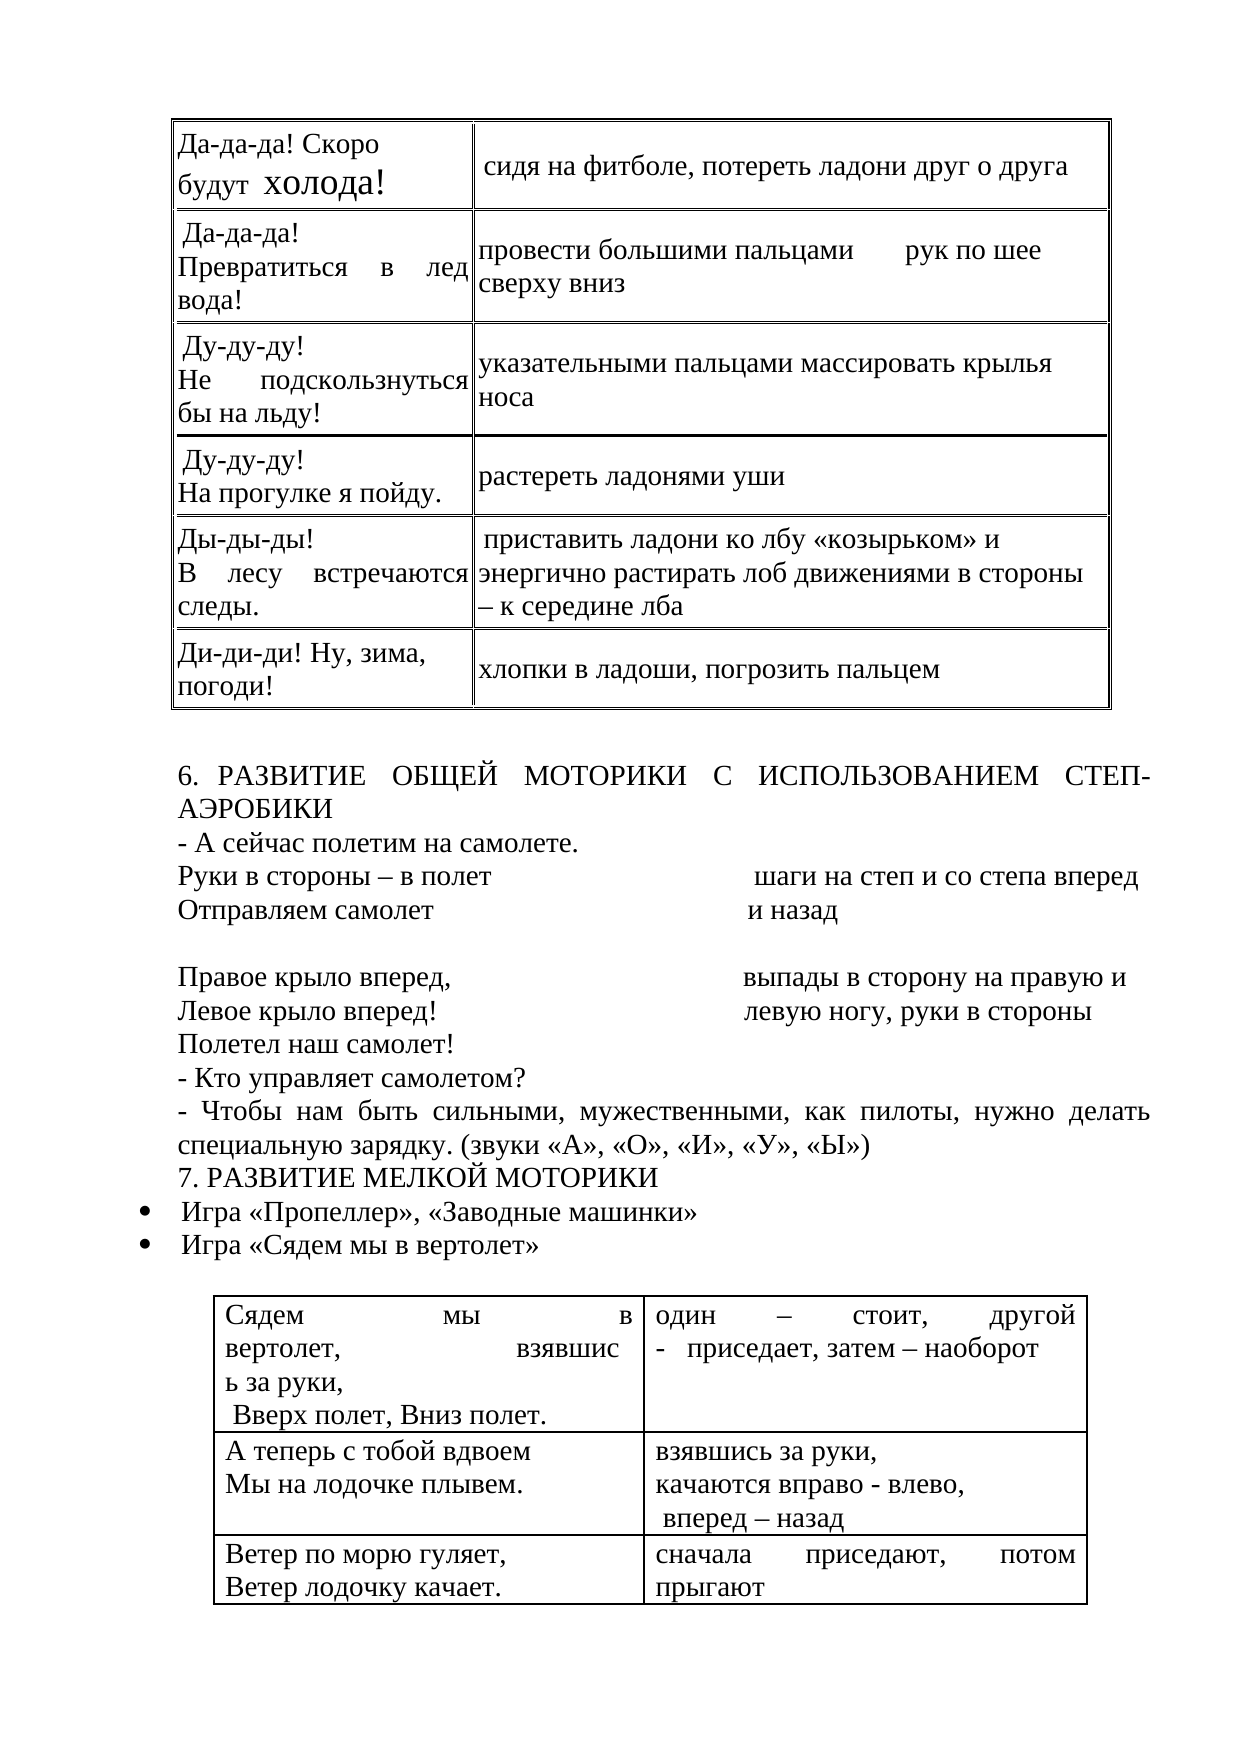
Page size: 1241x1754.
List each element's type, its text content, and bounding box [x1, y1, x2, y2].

table_cell Да-да-да! Скоро будут холода! [174, 122, 473, 207]
text - Чтобы нам быть сильными, мужественными, как пилоты, нужно делать специальную зарядку. (звуки «А», «О», «И», «У», «Ы») [177, 1093, 1152, 1160]
text  Игра «Сядем мы в вертолет» [140, 1227, 1152, 1261]
text  Игра «Пропеллер», «Заводные машинки» [140, 1194, 1152, 1227]
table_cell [215, 1536, 643, 1603]
text - Кто управляет самолетом? [177, 1060, 1152, 1093]
text 6. РАЗВИТИЕ ОБЩЕЙ МОТОРИКИ С ИСПОЛЬЗОВАНИЕМ СТЕП-АЭРОБИКИ [177, 758, 1152, 825]
table_cell Ду-ду-ду! На прогулке я пойду. [174, 434, 472, 513]
table_cell Ду-ду-ду! Не подскользнуться бы на льду! [173, 321, 473, 434]
text Левое крыло вперед! левую ногу, руки в стороны [177, 993, 1152, 1026]
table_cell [645, 1536, 1086, 1603]
table_cell хлопки в ладоши, погрозить пальцем [474, 627, 1110, 706]
table_cell Да-да-да! Превратиться в лед вода! [174, 208, 472, 321]
table_cell сидя на фитболе, потереть ладони друг о друга [474, 122, 1108, 207]
table_cell провести большими пальцами рук по шее сверху вниз [475, 208, 1109, 321]
table_cell растереть ладонями уши [475, 434, 1108, 513]
table_cell Ди-ди-ди! Ну, зима, погоди! [173, 627, 473, 706]
table_cell А теперь с тобой вдвоем Мы на лодочке плывем. [215, 1433, 643, 1534]
table_header Сядем мы в вертолет, взявшись за руки, Вверх полет, Вниз полет. [215, 1297, 643, 1431]
text Правое крыло вперед, выпады в сторону на правую и [177, 959, 1152, 993]
text - А сейчас полетим на самолете. [177, 825, 1152, 858]
text 7. РАЗВИТИЕ МЕЛКОЙ МОТОРИКИ [177, 1160, 1152, 1194]
table_cell приставить ладони ко лбу «козырьком» и энергично растирать лоб движениями в стороны – к середине лба [475, 514, 1109, 627]
table_cell указательными пальцами массировать крылья носа [474, 321, 1110, 434]
table_cell Ды-ды-ды! В лесу встречаются следы. [174, 514, 472, 627]
table_cell взявшись за руки, качаются вправо - влево, вперед – назад [645, 1433, 1086, 1534]
text Руки в стороны – в полет шаги на степ и со степа вперед [177, 858, 1152, 892]
text Полетел наш самолет! [177, 1026, 1152, 1060]
table_header один – стоит, другой - приседает, затем – наоборот [645, 1297, 1086, 1431]
text Отправляем самолет и назад [177, 892, 1152, 926]
